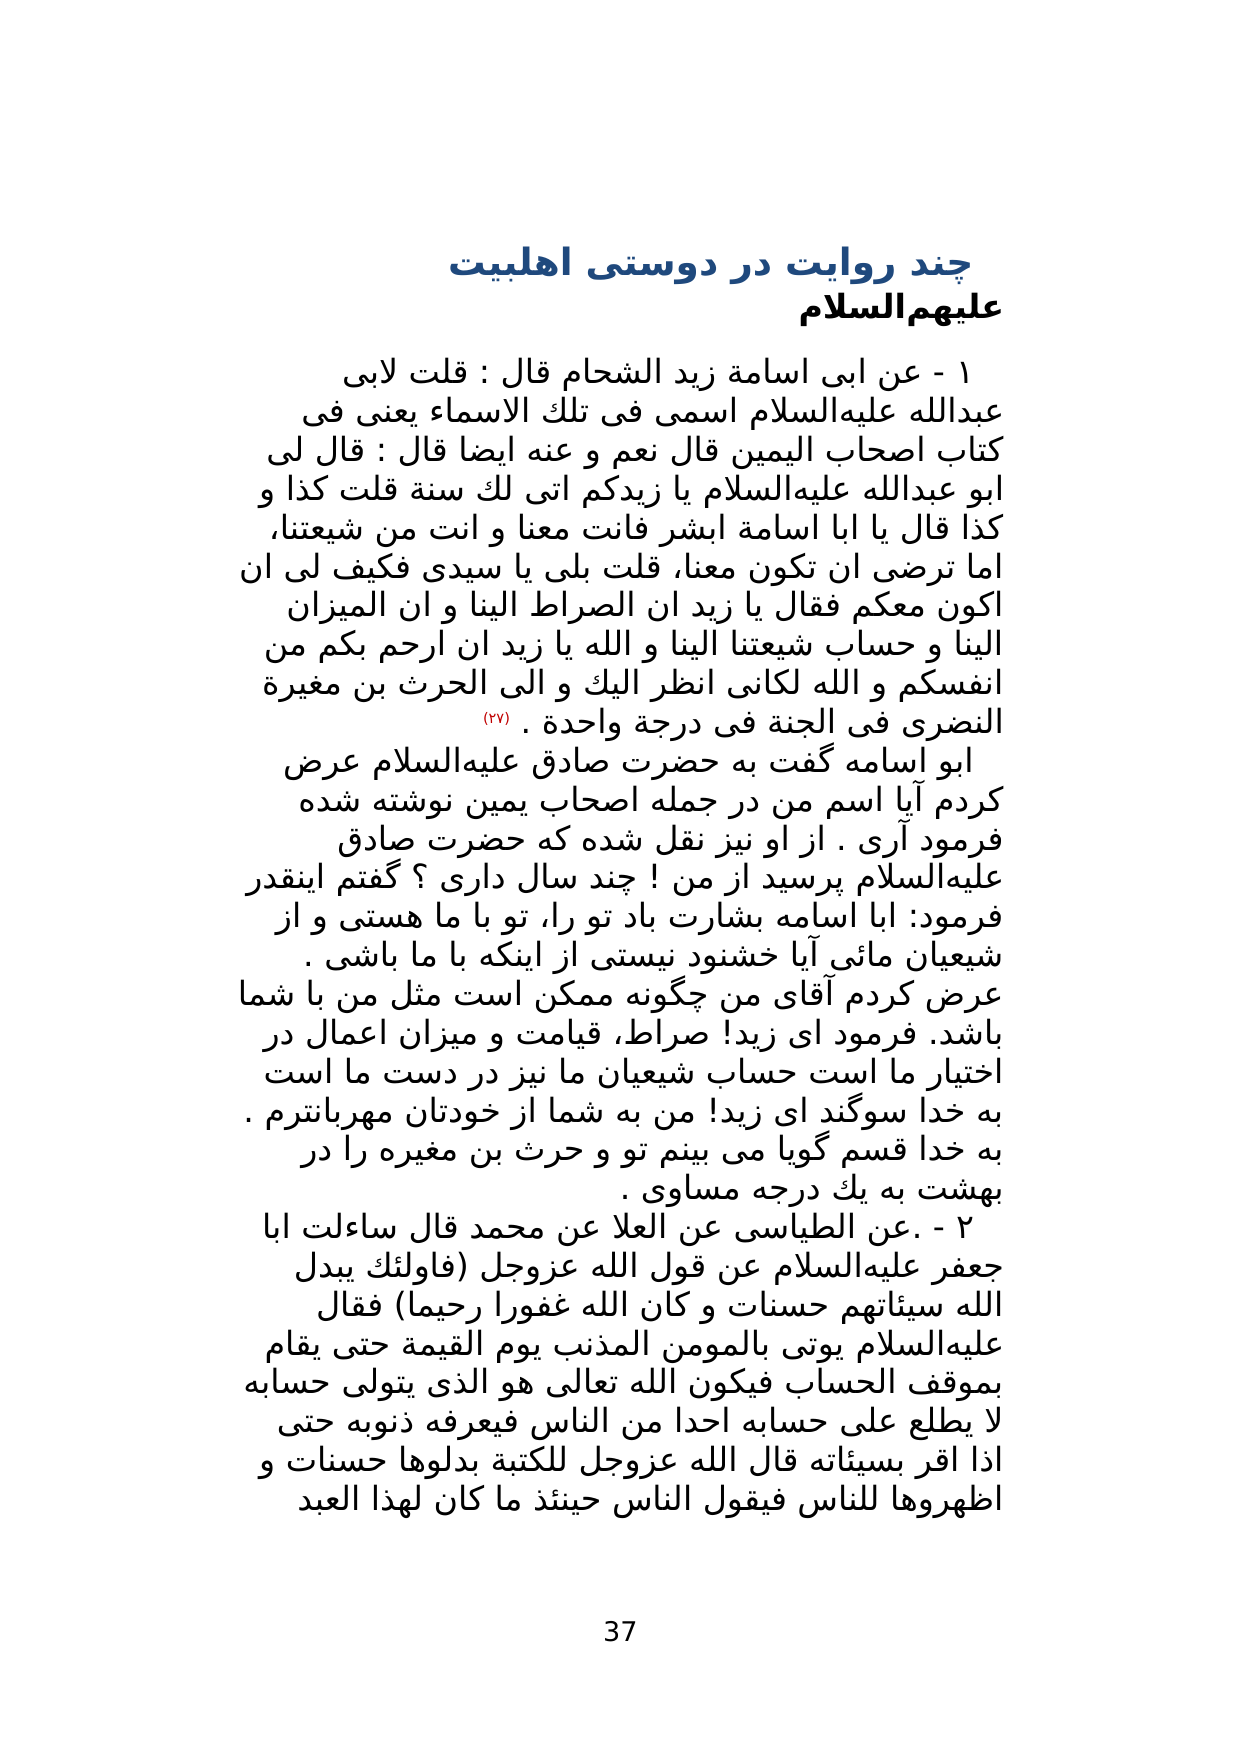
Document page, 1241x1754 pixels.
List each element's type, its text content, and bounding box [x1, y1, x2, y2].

subtitle چند روايت در دوستى اهلبيت عليهم‌السلام [236, 241, 1004, 328]
text ابو اسامه گفت به حضرت صادق عليه‌السلام عرض كردم آيا اسم من در جمله اصحاب يمين نوشته شده فرمود آرى . از او نيز نقل شده كه حضرت صادق عليه‌السلام پرسيد از من ! چند سال دارى ؟ گفتم اينقدر فرمود: ابا اسامه بشارت باد تو را، تو با ما هستى و از شيعيان مائى آيا خشنود نيستى از اينكه با ما باشى . عرض كردم آقاى من چگونه ممكن است مثل من با شما باشد. فرمود اى زيد! صراط، قيامت و ميزان اعمال در اختيار ما است حساب شيعيان ما نيز در دست ما است به خدا سوگند اى زيد! من به شما از خودتان مهربانترم . به خدا قسم گويا مى بينم تو و حرث بن مغيره را در بهشت به يك درجه مساوى . [236, 741, 1004, 1208]
text ١ - عن ابى اسامة زيد الشحام قال : قلت لابى عبدالله عليه‌السلام اسمى فى تلك الاسماء يعنى فى كتاب اصحاب اليمين قال نعم و عنه ايضا قال : قال لى ابو عبدالله عليه‌السلام يا زيدكم اتى لك سنة قلت كذا و كذا قال يا ابا اسامة ابشر فانت معنا و انت من شيعتنا، اما ترضى ان تكون معنا، قلت بلى يا سيدى فكيف لى ان اكون معكم فقال يا زيد ان الصراط الينا و ان الميزان الينا و حساب شيعتنا الينا و الله يا زيد ان ارحم بكم من انفسكم و الله لكانى انظر اليك و الى الحرث بن مغيرة النضرى فى الجنة فى درجة واحدة . (٢٧) [236, 353, 1004, 741]
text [236, 1208, 1004, 1518]
